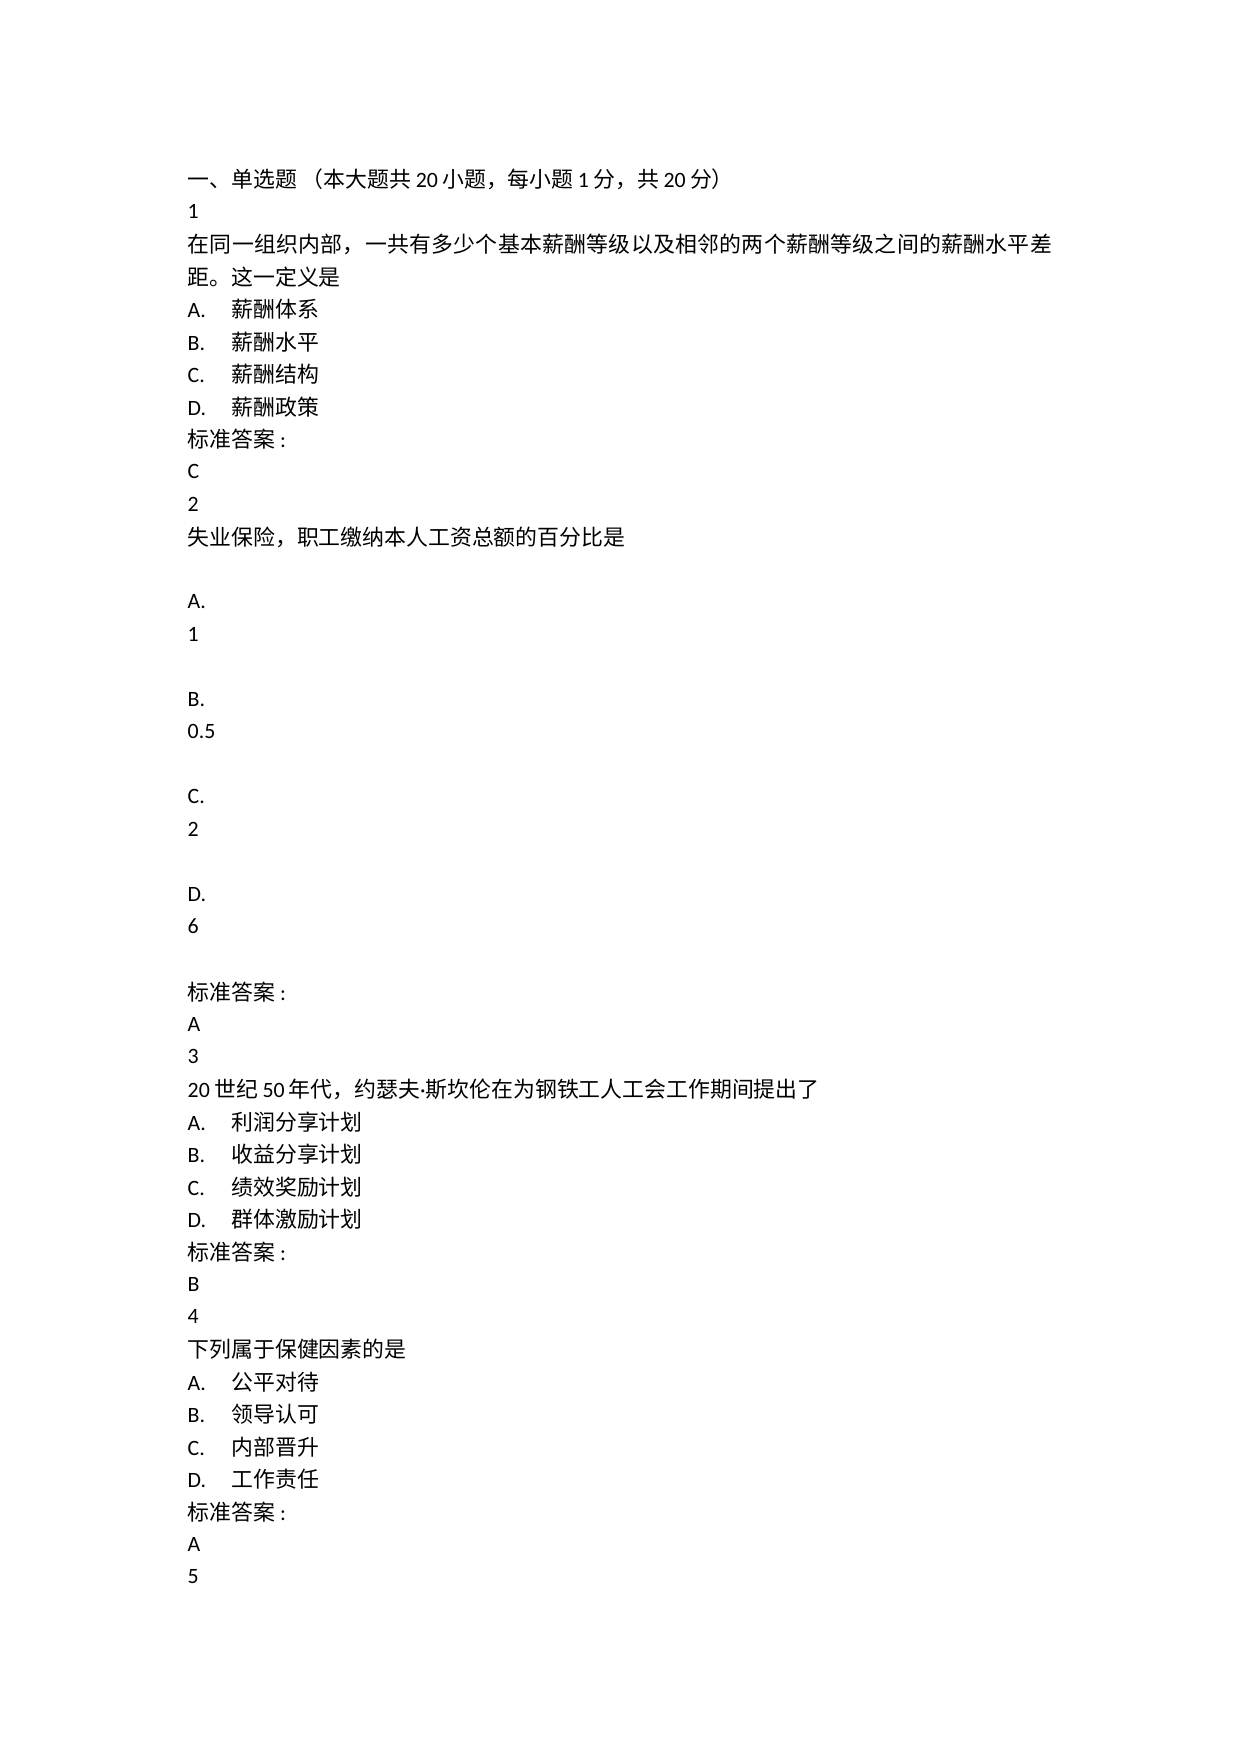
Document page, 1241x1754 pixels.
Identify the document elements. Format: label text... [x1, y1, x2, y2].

text 3 [187, 1039, 1053, 1072]
text D. [187, 877, 1053, 909]
text A. 公平对待 [187, 1364, 1053, 1397]
text 2 [187, 812, 1053, 844]
text A. 薪酬体系 [187, 292, 1053, 324]
text 标准答案 : [187, 422, 1053, 454]
text 标准答案 : [187, 1234, 1053, 1267]
text A. [187, 584, 1053, 617]
text 下列属于保健因素的是 [187, 1332, 1053, 1364]
text C. [187, 779, 1053, 812]
text D. 薪酬政策 [187, 389, 1053, 422]
text 5 [187, 1559, 1053, 1592]
text 2 [187, 487, 1053, 519]
text 在同一组织内部，一共有多少个基本薪酬等级以及相邻的两个薪酬等级之间的薪酬水平差距。这一定义是 [187, 227, 1053, 292]
text B. 领导认可 [187, 1397, 1053, 1429]
text 6 [187, 909, 1053, 942]
text B [187, 1267, 1053, 1299]
text 1 [187, 194, 1053, 227]
text 1 [187, 617, 1053, 649]
text 标准答案 : [187, 1494, 1053, 1527]
text A [187, 1527, 1053, 1559]
text 0.5 [187, 714, 1053, 747]
text 标准答案 : [187, 974, 1053, 1007]
text B. 收益分享计划 [187, 1137, 1053, 1169]
text 一、单选题 （本大题共20小题，每小题1分，共20分） [187, 162, 1053, 194]
text A. 利润分享计划 [187, 1104, 1053, 1137]
text 失业保险，职工缴纳本人工资总额的百分比是 [187, 519, 1053, 552]
text B. [187, 682, 1053, 714]
text D. 群体激励计划 [187, 1202, 1053, 1234]
text B. 薪酬水平 [187, 324, 1053, 357]
text A [187, 1007, 1053, 1039]
text C [187, 454, 1053, 487]
text C. 薪酬结构 [187, 357, 1053, 389]
text 4 [187, 1299, 1053, 1332]
text D. 工作责任 [187, 1462, 1053, 1494]
text C. 内部晋升 [187, 1429, 1053, 1462]
text C. 绩效奖励计划 [187, 1169, 1053, 1202]
text 20世纪50年代，约瑟夫·斯坎伦在为钢铁工人工会工作期间提出了 [187, 1072, 1053, 1104]
